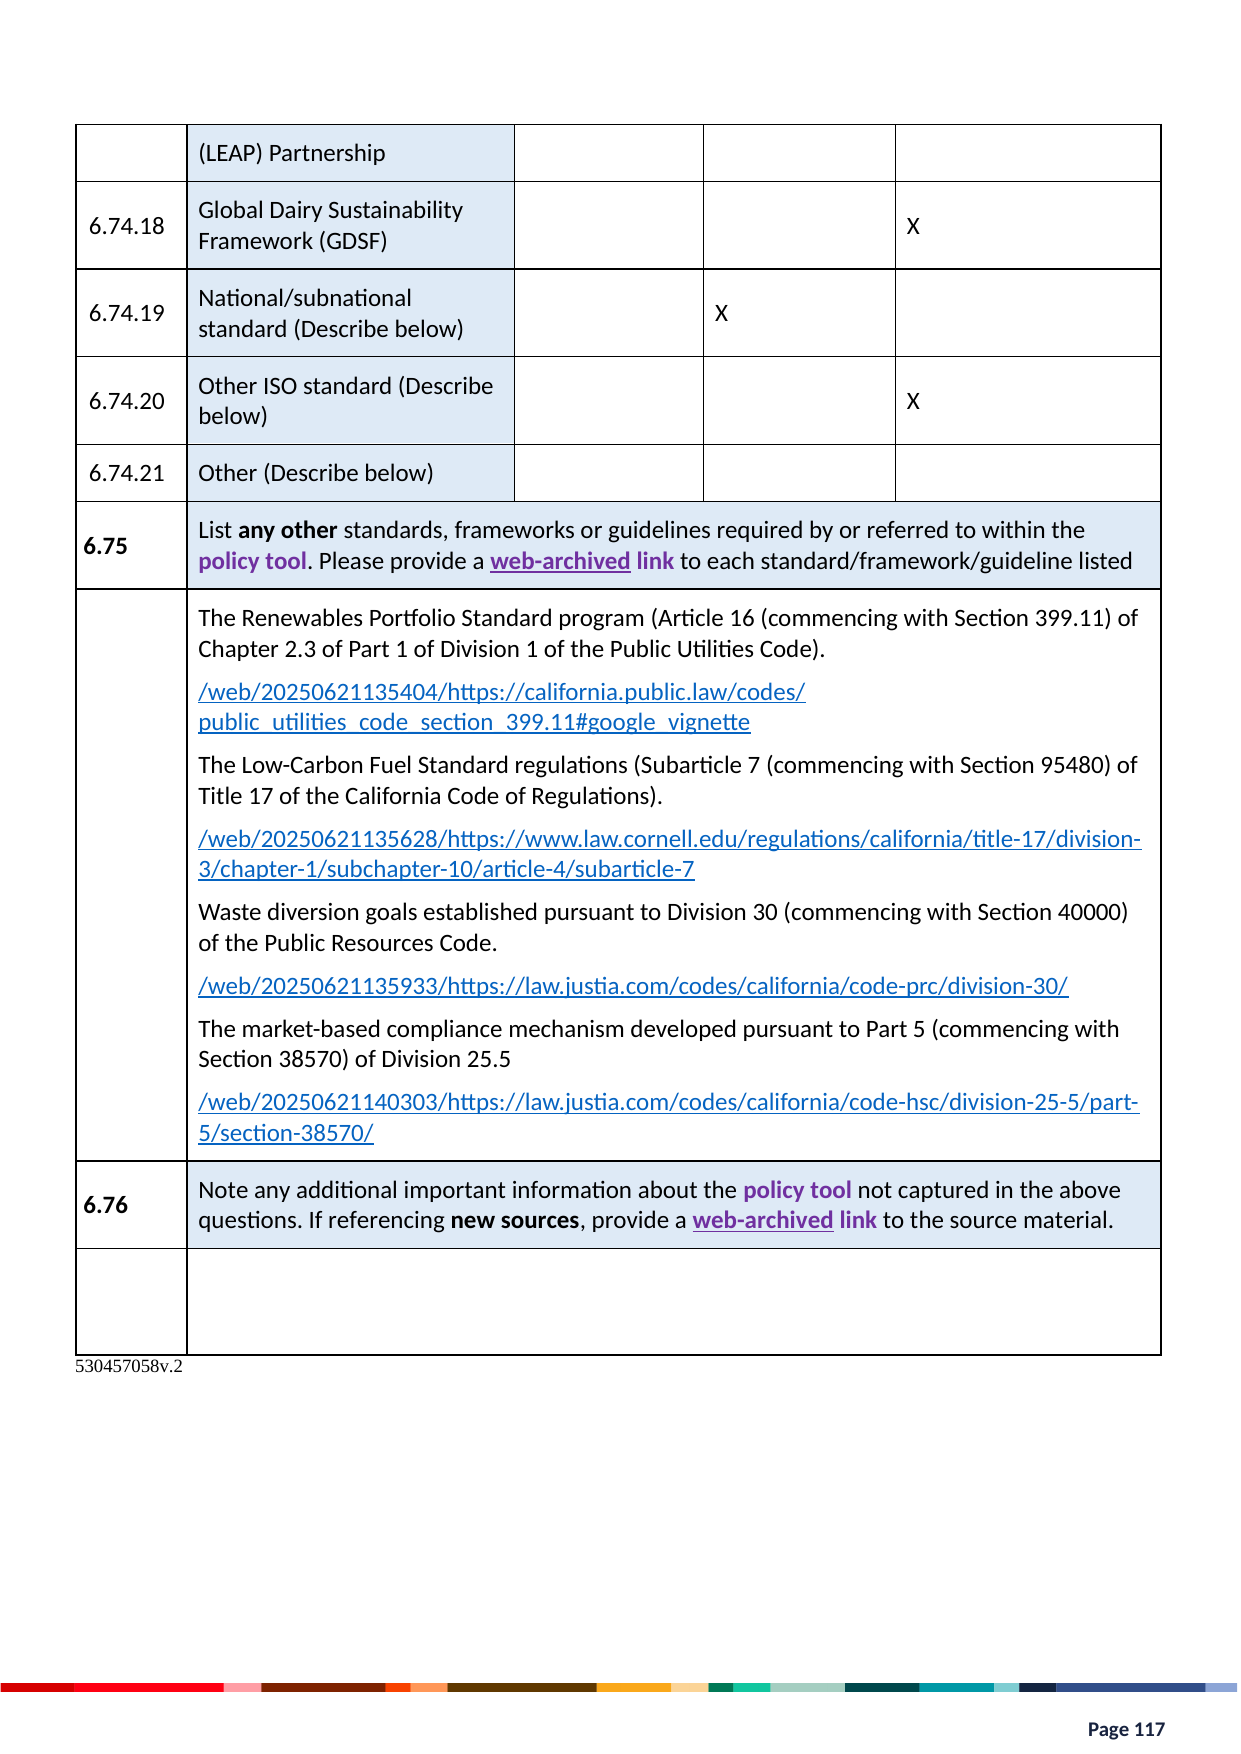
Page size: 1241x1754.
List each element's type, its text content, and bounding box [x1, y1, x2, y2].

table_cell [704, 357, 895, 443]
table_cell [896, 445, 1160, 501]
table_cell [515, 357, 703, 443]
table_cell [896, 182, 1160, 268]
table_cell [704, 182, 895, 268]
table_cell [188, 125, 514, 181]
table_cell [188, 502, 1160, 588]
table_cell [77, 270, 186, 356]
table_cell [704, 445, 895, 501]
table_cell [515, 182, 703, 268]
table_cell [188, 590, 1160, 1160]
picture [0, 1683, 1236, 1692]
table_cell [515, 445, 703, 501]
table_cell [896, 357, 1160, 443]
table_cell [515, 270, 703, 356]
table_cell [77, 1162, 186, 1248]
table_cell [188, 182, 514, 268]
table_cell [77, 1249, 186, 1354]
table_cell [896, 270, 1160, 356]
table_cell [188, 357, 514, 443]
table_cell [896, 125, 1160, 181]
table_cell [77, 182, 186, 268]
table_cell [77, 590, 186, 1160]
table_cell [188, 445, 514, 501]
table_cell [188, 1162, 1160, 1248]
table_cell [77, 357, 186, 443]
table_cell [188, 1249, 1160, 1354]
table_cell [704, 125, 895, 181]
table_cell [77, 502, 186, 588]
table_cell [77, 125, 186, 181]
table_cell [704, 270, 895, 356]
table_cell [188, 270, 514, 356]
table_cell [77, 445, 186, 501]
text 530457058v.2 [75, 1355, 1165, 1377]
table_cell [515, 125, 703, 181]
